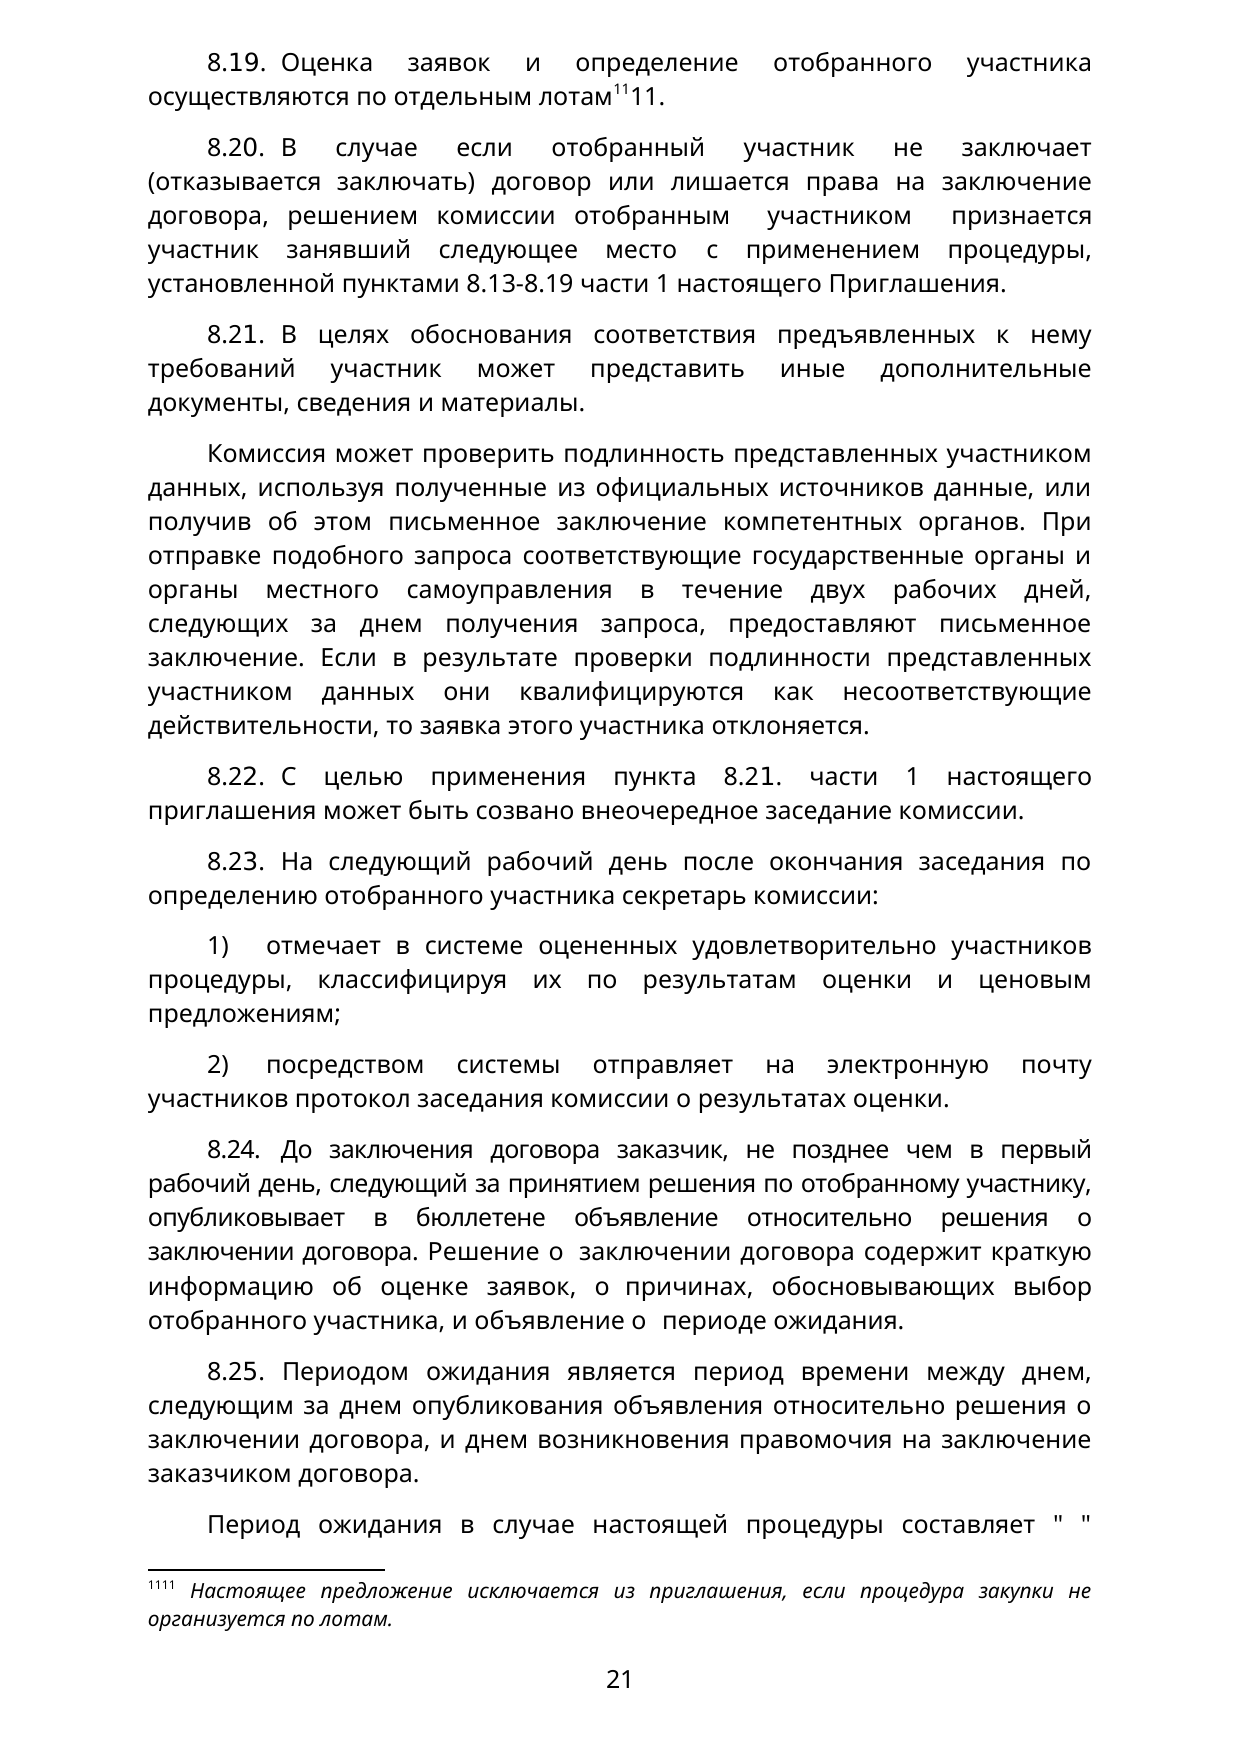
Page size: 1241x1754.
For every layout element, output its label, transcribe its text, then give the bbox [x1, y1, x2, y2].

text 2) посредством системы отправляет на электронную почту участников протокол заседания комиссии о результатах оценки. [148, 1047, 1092, 1115]
text 1) отмечает в системе оцененных удовлетворительно участников процедуры, классифицируя их по результатам оценки и ценовым предложениям; [148, 928, 1092, 1030]
text 8.21. В целях обоснования соответствия предъявленных к нему требований участник может представить иные дополнительные документы, сведения и материалы. [148, 316, 1092, 418]
text 8.20. В случае если отобранный участник не заключает (отказывается заключать) договор или лишается права на заключение договора, решением комиссии отобранным участником признается участник занявший следующее место с применением процедуры, установленной пунктами 8.13-8.19 части 1 настоящего Приглашения. [148, 129, 1092, 300]
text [148, 1506, 1092, 1540]
text 8.23. На следующий рабочий день после окончания заседания по определению отобранного участника секретарь комиссии: [148, 843, 1092, 911]
text 8.25. Периодом ожидания является период времени между днем, следующим за днем опубликования объявления относительно решения о заключении договора, и днем возникновения правомочия на заключение заказчиком договора. [148, 1353, 1092, 1489]
text 8.24. До заключения договора заказчик, не позднее чем в первый рабочий день, следующий за принятием решения по отобранному участнику, опубликовывает в бюллетене объявление относительно решения о заключении договора. Решение о заключении договора содержит краткую информацию об оценке заявок, о причинах, обосновывающих выбор отобранного участника, и объявление о периоде ожидания. [148, 1132, 1092, 1337]
text 8.19. Оценка заявок и определение отобранного участника осуществляются по отдельным лотам11. [148, 44, 1092, 112]
text 8.22. С целью применения пункта 8.21. части 1 настоящего приглашения может быть созвано внеочередное заседание комиссии. [148, 758, 1092, 827]
text Комиссия может проверить подлинность представленных участником данных, используя полученные из официальных источников данные, или получив об этом письменное заключение компетентных органов. При отправке подобного запроса соответствующие государственные органы и органы местного самоуправления в течение двух рабочих дней, следующих за днем получения запроса, предоставляют письменное заключение. Если в результате проверки подлинности представленных участником данных они квалифицируются как несоответствующие действительности, то заявка этого участника отклоняется. [148, 435, 1092, 742]
